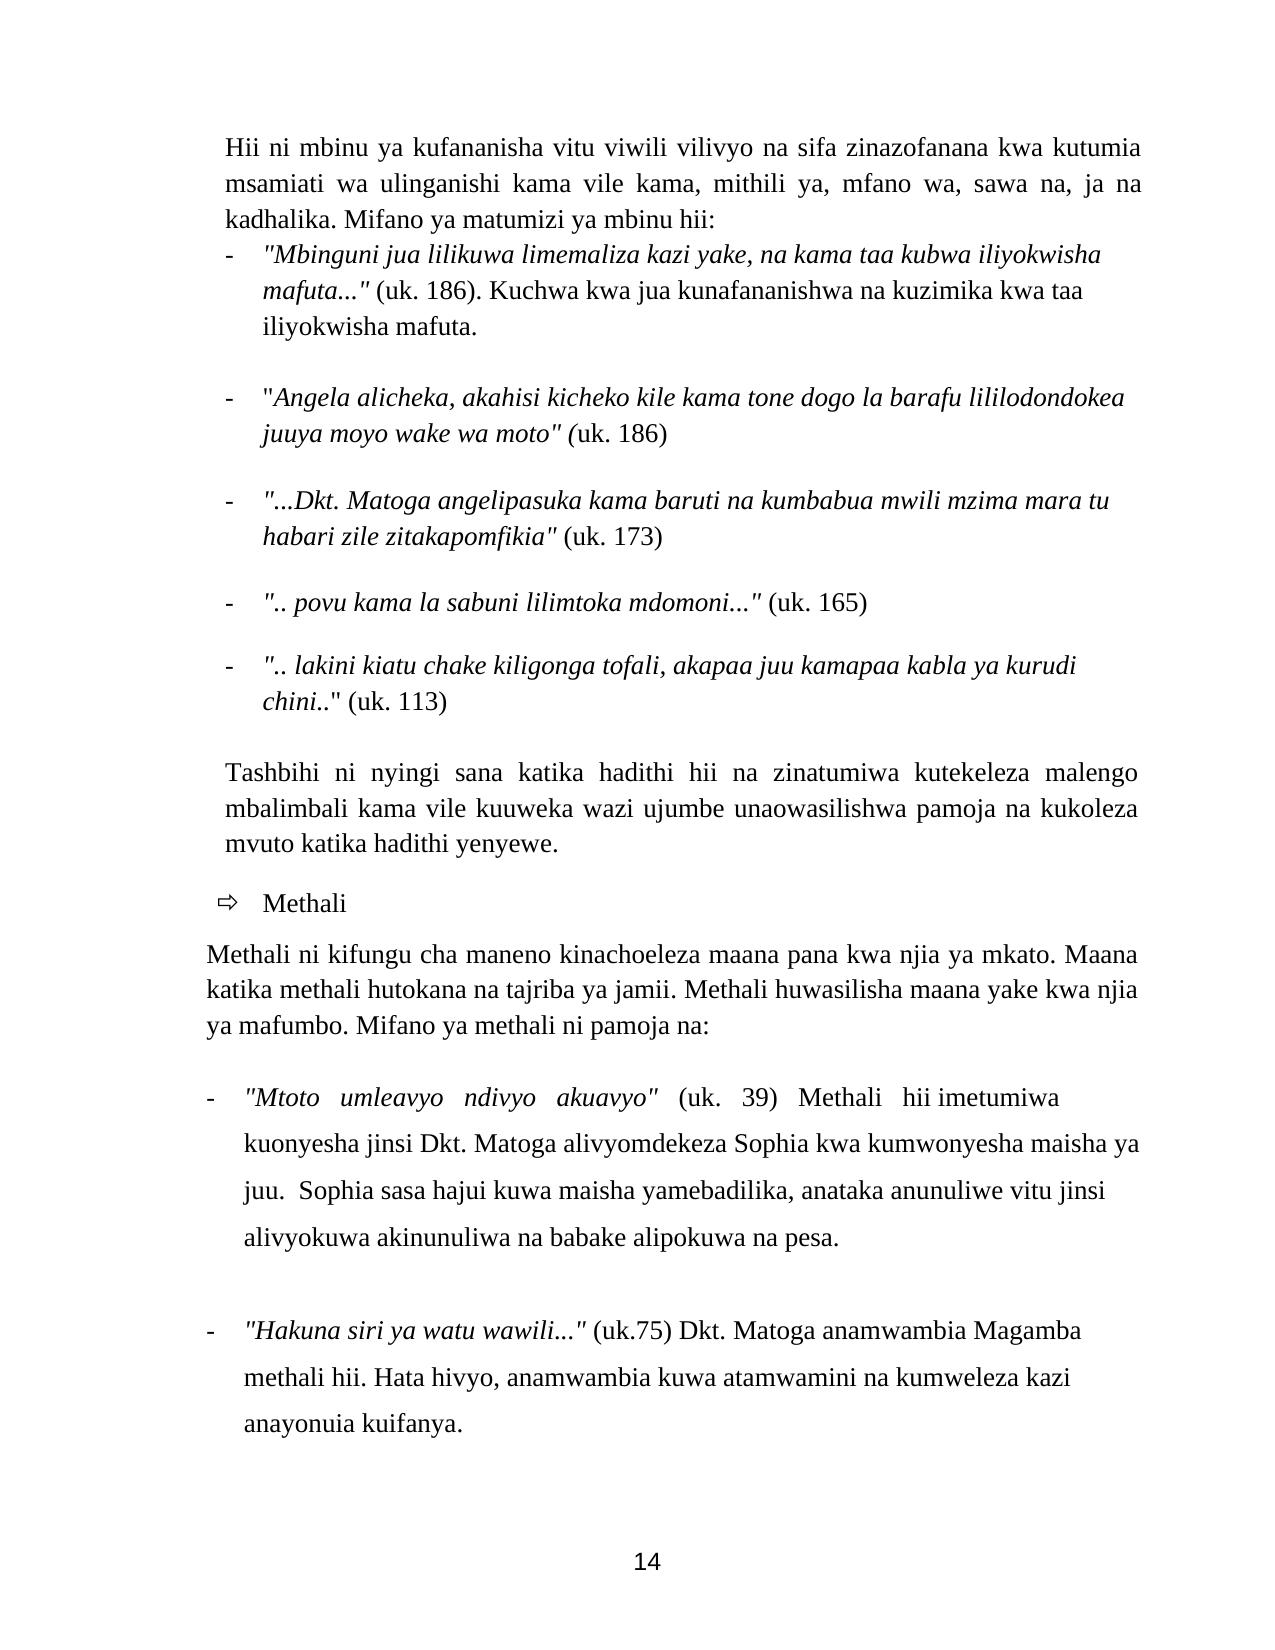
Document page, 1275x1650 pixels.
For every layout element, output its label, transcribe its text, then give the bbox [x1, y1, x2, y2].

text Tashbihi ni nyingi sana katika hadithi hii na zinatumiwa kutekeleza malengo mbalimbali kama vile kuuweka wazi ujumbe unaowasilishwa pamoja na kukoleza mvuto katika hadithi yenyewe. [225, 756, 1139, 859]
list ".. povu kama la sabuni lilimtoka mdomoni..." (uk. 165) [225, 587, 1144, 618]
list "Mtoto umleavyo ndivyo akuavyo" (uk. 39) Methali hii imetumiwa kuonyesha jinsi Dkt. Matoga alivyomdekeza Sophia kwa kumwonyesha maisha ya juu. Sophia sasa hajui kuwa maisha yamebadilika, anataka anunuliwe vitu jinsi alivyokuwa akinunuliwa na babake alipokuwa na pesa. [206, 1081, 1144, 1252]
list ".. lakini kiatu chake kiligonga tofali, akapaa juu kamapaa kabla ya kurudi chini.." (uk. 113) [225, 649, 1144, 716]
text Hii ni mbinu ya kufananisha vitu viwili vilivyo na sifa zinazofanana kwa kutumia msamiati wa ulinganishi kama vile kama, mithili ya, mfano wa, sawa na, ja na kadhalika. Mifano ya matumizi ya mbinu hii: [225, 131, 1143, 234]
list "...Dkt. Matoga angelipasuka kama baruti na kumbabua mwili mzima mara tu habari zile zitakapomfikia" (uk. 173) [225, 484, 1144, 551]
text Methali ni kifungu cha maneno kinachoeleza maana pana kwa njia ya mkato. Maana katika methali hutokana na tajriba ya jamii. Methali huwasilisha maana yake kwa njia ya mafumbo. Mifano ya methali ni pamoja na: [206, 938, 1140, 1040]
list "Angela alicheka, akahisi kicheko kile kama tone dogo la barafu lililodondokea juuya moyo wake wa moto" (uk. 186) [225, 381, 1144, 448]
list "Hakuna siri ya watu wawili..." (uk.75) Dkt. Matoga anamwambia Magamba methali hii. Hata hivyo, anamwambia kuwa atamwamini na kumweleza kazi anayonuia kuifanya. [206, 1314, 1144, 1438]
list Methali [216, 887, 1144, 918]
list "Mbinguni jua lilikuwa limemaliza kazi yake, na kama taa kubwa iliyokwisha mafuta..." (uk. 186). Kuchwa kwa jua kunafananishwa na kuzimika kwa taa iliyokwisha mafuta. [225, 238, 1144, 341]
